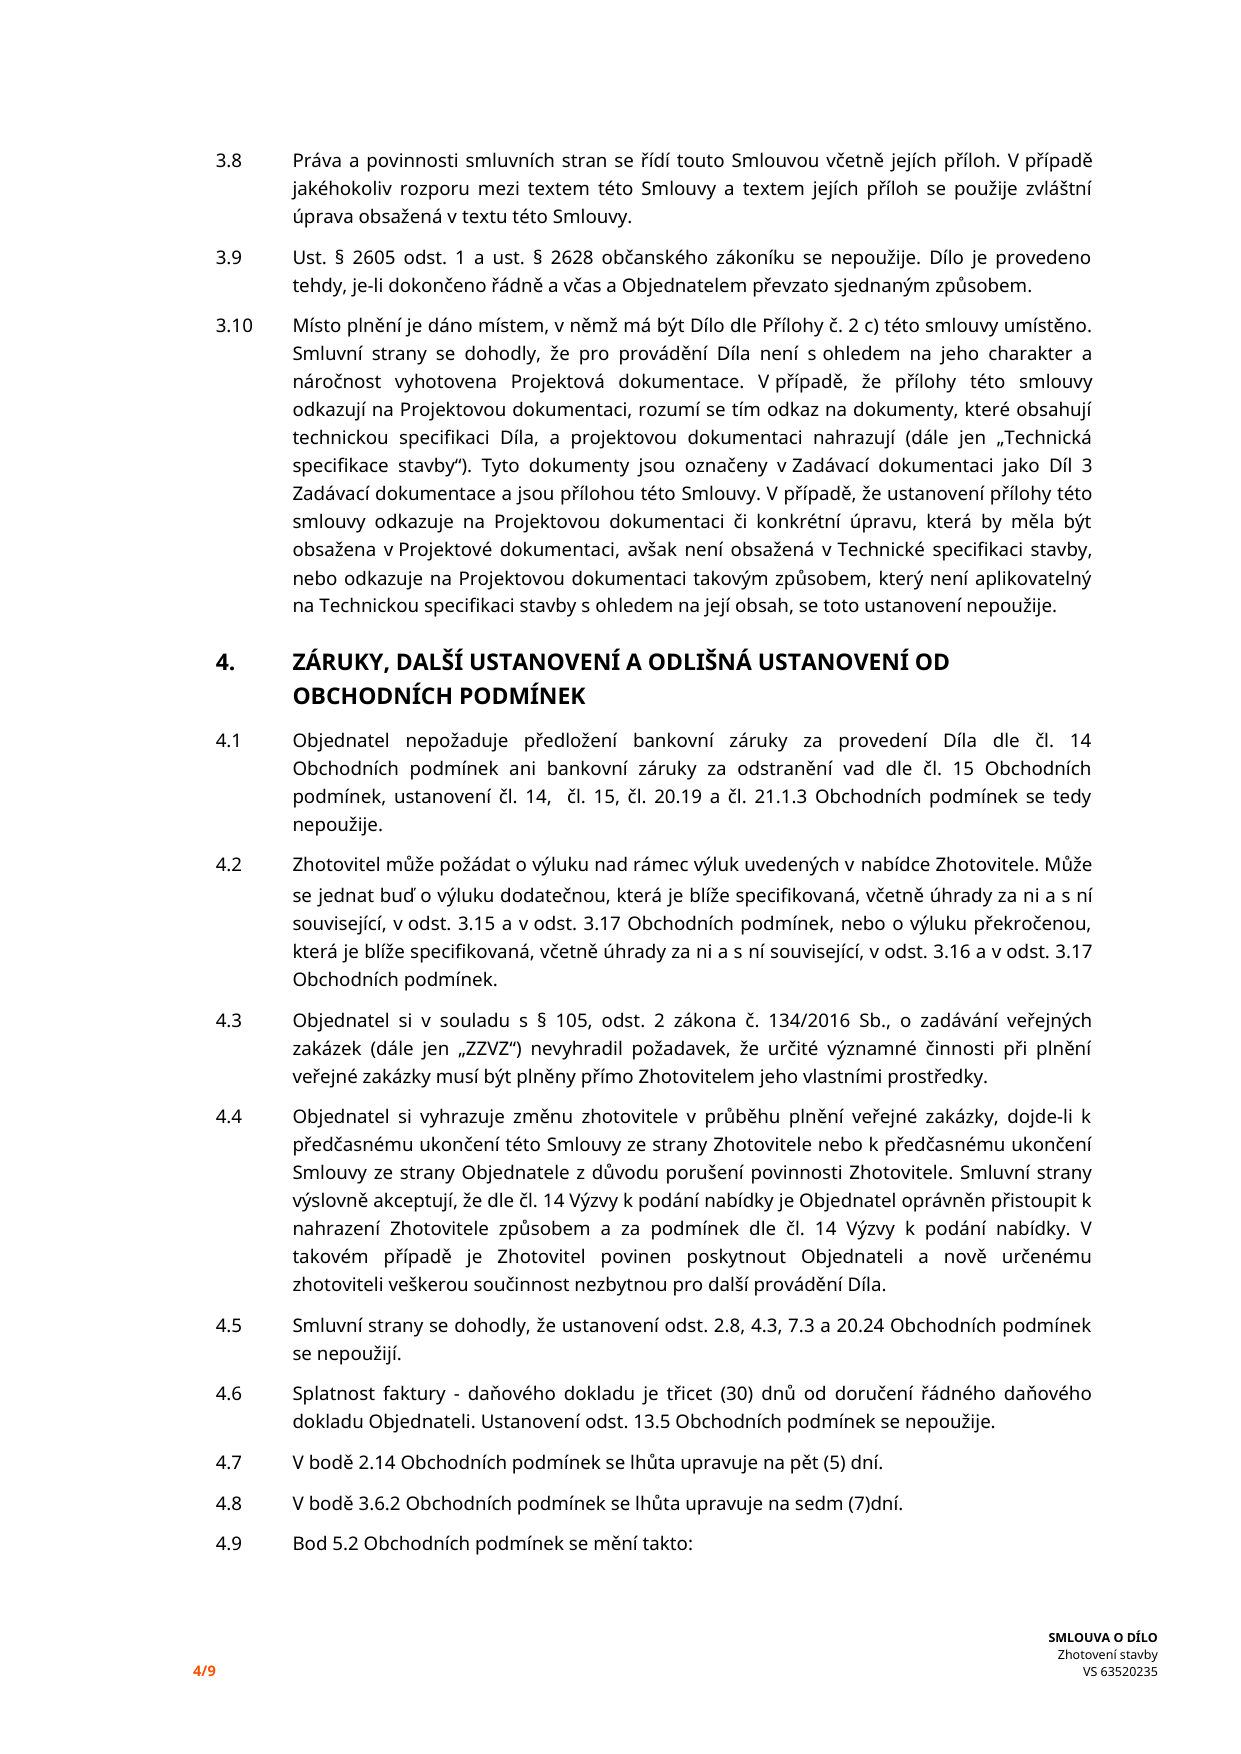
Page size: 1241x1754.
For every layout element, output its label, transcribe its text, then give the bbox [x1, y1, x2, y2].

text V bodě 2.14 Obchodních podmínek se lhůta upravuje na pět (5) dní. [216, 1449, 1093, 1475]
text Splatnost faktury - daňového dokladu je třicet (30) dnů od doručení řádného daňového dokladu Objednateli. Ustanovení odst. 13.5 Obchodních podmínek se nepoužije. [216, 1381, 1093, 1434]
text Ust. § 2605 odst. 1 a ust. § 2628 občanského zákoníku se nepoužije. Dílo je provedeno tehdy, je-li dokončeno řádně a včas a Objednatelem převzato sjednaným způsobem. [216, 244, 1093, 298]
text Objednatel si vyhrazuje změnu zhotovitele v průběhu plnění veřejné zakázky, dojde-li k předčasnému ukončení této Smlouvy ze strany Zhotovitele nebo k předčasnému ukončení Smlouvy ze strany Objednatele z důvodu porušení povinnosti Zhotovitele. Smluvní strany výslovně akceptují, že dle čl. 14 Výzvy k podání nabídky je Objednatel oprávněn přistoupit k nahrazení Zhotovitele způsobem a za podmínek dle čl. 14 Výzvy k podání nabídky. V takovém případě je Zhotovitel povinen poskytnout Objednateli a nově určenému zhotoviteli veškerou součinnost nezbytnou pro další provádění Díla. [216, 1103, 1093, 1297]
text Práva a povinnosti smluvních stran se řídí touto Smlouvou včetně jejích příloh. V případě jakéhokoliv rozporu mezi textem této Smlouvy a textem jejích příloh se použije zvláštní úprava obsažená v textu této Smlouvy. [216, 147, 1093, 229]
text Bod 5.2 Obchodních podmínek se mění takto: [216, 1530, 1093, 1556]
text Objednatel nepožaduje předložení bankovní záruky za provedení Díla dle čl. 14 Obchodních podmínek ani bankovní záruky za odstranění vad dle čl. 15 Obchodních podmínek, ustanovení čl. 14, čl. 15, čl. 20.19 a čl. 21.1.3 Obchodních podmínek se tedy nepoužije. [216, 727, 1093, 837]
text Zhotovitel může požádat o výluku nad rámec výluk uvedených v nabídce Zhotovitele. Může se jednat buď o výluku dodatečnou, která je blíže specifikovaná, včetně úhrady za ni a s ní související, v odst. 3.15 a v odst. 3.17 Obchodních podmínek, nebo o výluku překročenou, která je blíže specifikovaná, včetně úhrady za ni a s ní související, v odst. 3.16 a v odst. 3.17 Obchodních podmínek. [216, 852, 1093, 992]
text Místo plnění je dáno místem, v němž má být Dílo dle Přílohy č. 2 c) této smlouvy umístěno. Smluvní strany se dohodly, že pro provádění Díla není s ohledem na jeho charakter a náročnost vyhotovena Projektová dokumentace. V případě, že přílohy této smlouvy odkazují na Projektovou dokumentaci, rozumí se tím odkaz na dokumenty, které obsahují technickou specifikaci Díla, a projektovou dokumentaci nahrazují (dále jen „Technická specifikace stavby“). Tyto dokumenty jsou označeny v Zadávací dokumentaci jako Díl 3 Zadávací dokumentace a jsou přílohou této Smlouvy. V případě, že ustanovení přílohy této smlouvy odkazuje na Projektovou dokumentaci či konkrétní úpravu, která by měla být obsažena v Projektové dokumentaci, avšak není obsažená v Technické specifikaci stavby, nebo odkazuje na Projektovou dokumentaci takovým způsobem, který není aplikovatelný na Technickou specifikaci stavby s ohledem na její obsah, se toto ustanovení nepoužije. [216, 313, 1093, 618]
text V bodě 3.6.2 Obchodních podmínek se lhůta upravuje na sedm (7)dní. [216, 1490, 1093, 1515]
text Objednatel si v souladu s § 105, odst. 2 zákona č. 134/2016 Sb., o zadávání veřejných zakázek (dále jen „ZZVZ“) nevyhradil požadavek, že určité významné činnosti při plnění veřejné zakázky musí být plněny přímo Zhotovitelem jeho vlastními prostředky. [216, 1007, 1093, 1088]
text ZÁRUKY, DALŠÍ USTANOVENÍ A ODLIŠNÁ USTANOVENÍ OD OBCHODNÍCH PODMÍNEK [216, 646, 1093, 711]
text Smluvní strany se dohodly, že ustanovení odst. 2.8, 4.3, 7.3 a 20.24 Obchodních podmínek se nepoužijí. [216, 1312, 1093, 1366]
